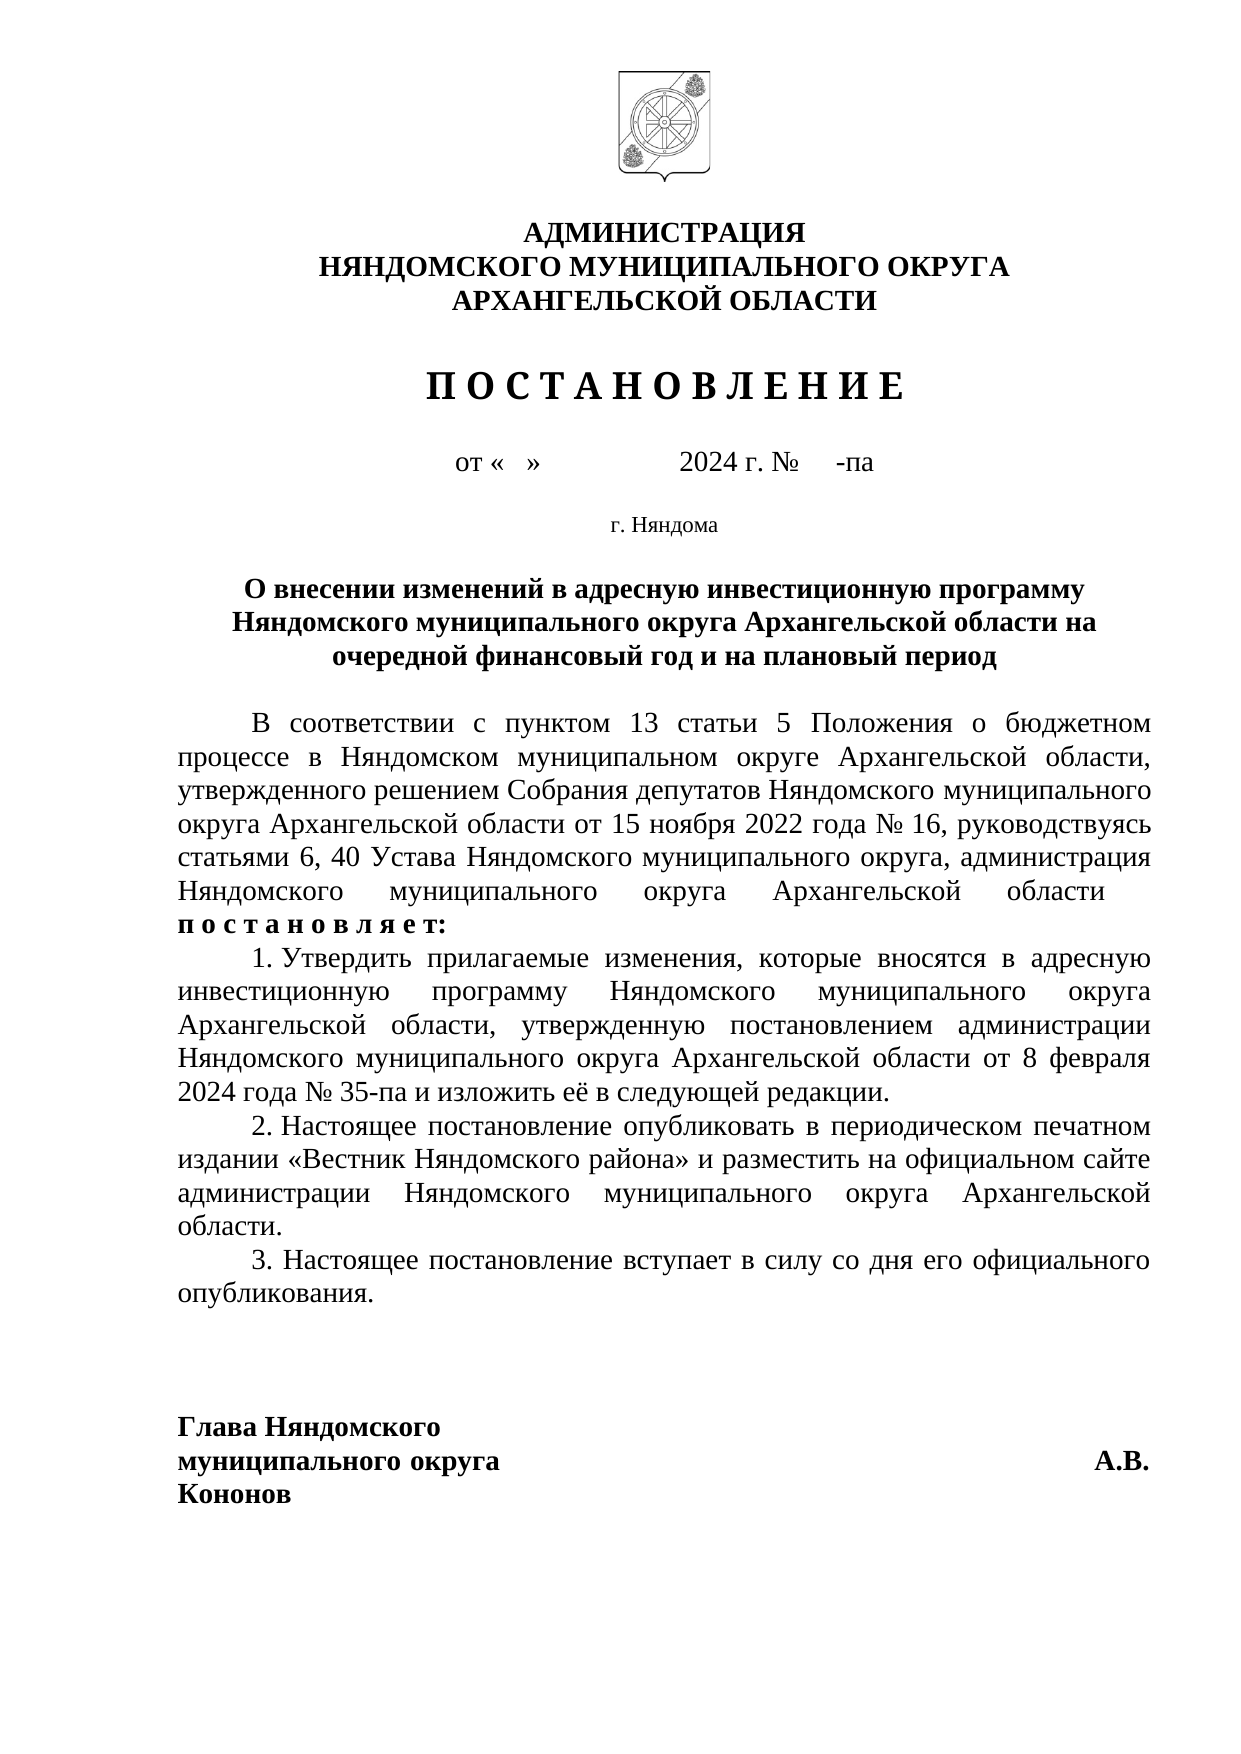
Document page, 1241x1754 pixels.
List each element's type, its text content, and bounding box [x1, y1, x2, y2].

list Настоящее постановление опубликовать в периодическом печатном издании «Вестник Няндомского района» и разместить на официальном сайте администрации Няндомского муниципального округа Архангельской области. [177, 1108, 1152, 1242]
text О внесении изменений в адресную инвестиционную программу Няндомского муниципального округа Архангельской области на очередной финансовый год и на плановый период [177, 118, 1152, 672]
text Глава Няндомского [177, 1409, 1152, 1443]
text В соответствии с пунктом 13 статьи 5 Положения о бюджетном процессе в Няндомском муниципальном округе Архангельской области, утвержденного решением Собрания депутатов Няндомского муниципального округа Архангельской области от 15 ноября 2022 года № 16, руководствуясь статьями 6, 40 Устава Няндомского муниципального округа, администрация Няндомского муниципального округа Архангельской области п о с т а н о в л я е т: [177, 705, 1152, 940]
text 3. Настоящее постановление вступает в силу со дня его официального опубликования. [177, 1242, 1152, 1309]
picture [618, 71, 711, 182]
text муниципального округа А.В. Кононов [177, 1443, 1152, 1510]
list Утвердить прилагаемые изменения, которые вносятся в адресную инвестиционную программу Няндомского муниципального округа Архангельской области, утвержденную постановлением администрации Няндомского муниципального округа Архангельской области от 8 февраля 2024 года № 35-па и изложить её в следующей редакции. [177, 940, 1152, 1108]
